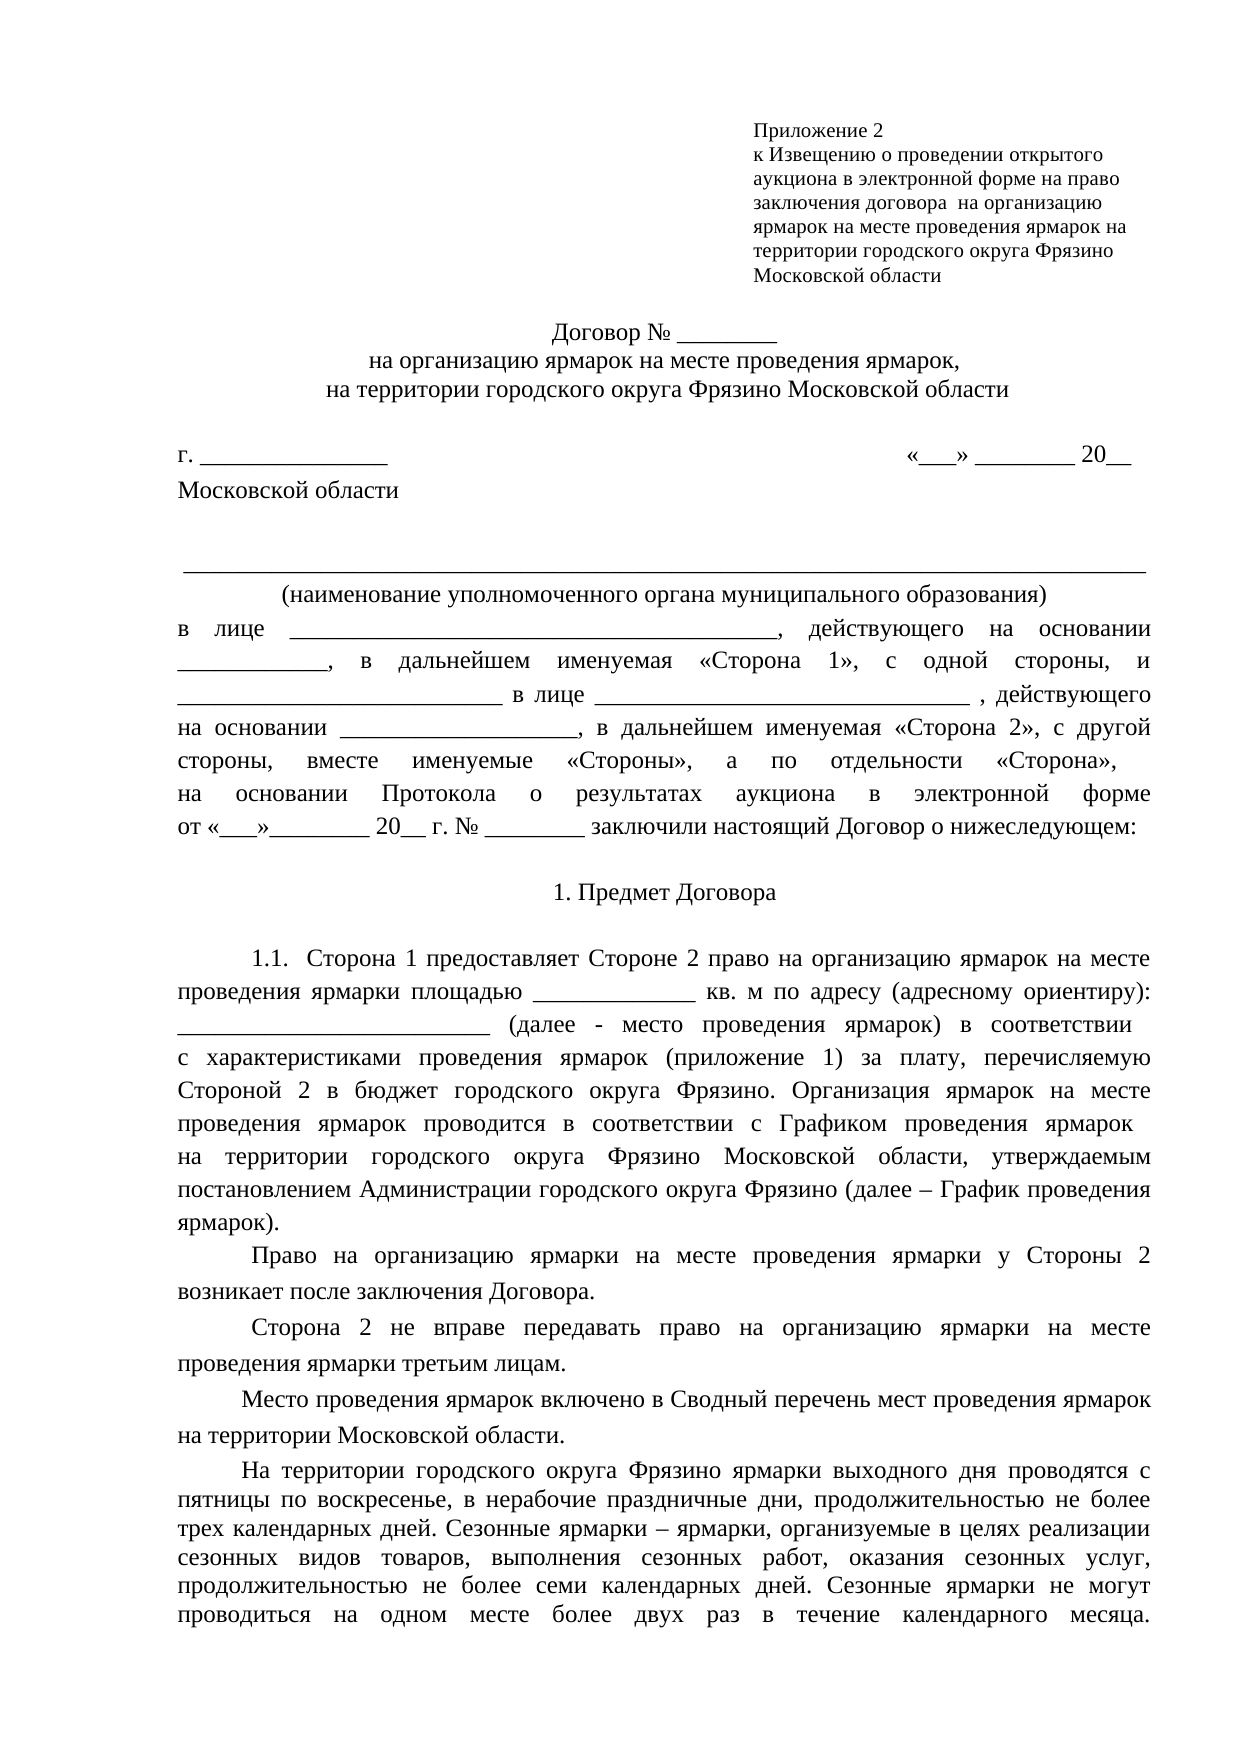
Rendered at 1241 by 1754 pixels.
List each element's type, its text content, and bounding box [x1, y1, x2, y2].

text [177, 1456, 1152, 1628]
text на территории городского округа Фрязино Московской области [177, 374, 1152, 403]
subtitle Приложение 2 [753, 118, 1152, 142]
text Право на организацию ярмарки на месте проведения ярмарки у Стороны 2 возникает после заключения Договора. [177, 1240, 1152, 1305]
text Место проведения ярмарок включено в Сводный перечень мест проведения ярмарок на территории Московской области. [177, 1384, 1152, 1448]
text в лице _______________________________________, действующего на основании ____________, в дальнейшем именуемая «Сторона 1», с одной стороны, и __________________________ в лице ______________________________ , действующего на основании ___________________, в дальнейшем именуемая «Сторона 2», с другой стороны, вместе именуемые «Стороны», а по отдельности «Сторона», на основании Протокола о результатах аукциона в электронной форме от «___»________ 20__ г. № ________ заключили настоящий Договор о нижеследующем: [177, 613, 1152, 839]
text Сторона 2 не вправе передавать право на организацию ярмарки на месте проведения ярмарки третьим лицам. [177, 1312, 1152, 1377]
subtitle к Извещению о проведении открытого аукциона в электронной форме на право заключения договора на организацию ярмарок на месте проведения ярмарок на территории городского округа Фрязино Московской области [753, 142, 1152, 287]
text _____________________________________________________________________________ (наименование уполномоченного органа муниципального образования) [177, 547, 1152, 608]
text Московской области [177, 475, 1152, 503]
text 1. Предмет Договора [177, 877, 1152, 906]
text на организацию ярмарок на месте проведения ярмарок, [177, 345, 1152, 374]
text 1.1. Сторона 1 предоставляет Стороне 2 право на организацию ярмарок на месте проведения ярмарки площадью _____________ кв. м по адресу (адресному ориентиру): _________________________ (далее - место проведения ярмарок) в соответствии с характеристиками проведения ярмарок (приложение 1) за плату, перечисляемую Стороной 2 в бюджет городского округа Фрязино. Организация ярмарок на месте проведения ярмарок проводится в соответствии с Графиком проведения ярмарок на территории городского округа Фрязино Московской области, утверждаемым постановлением Администрации городского округа Фрязино (далее – График проведения ярмарок). [177, 943, 1152, 1236]
text г. _______________ «___» ________ 20__ [177, 439, 1152, 467]
text Договор № ________ [177, 317, 1152, 345]
